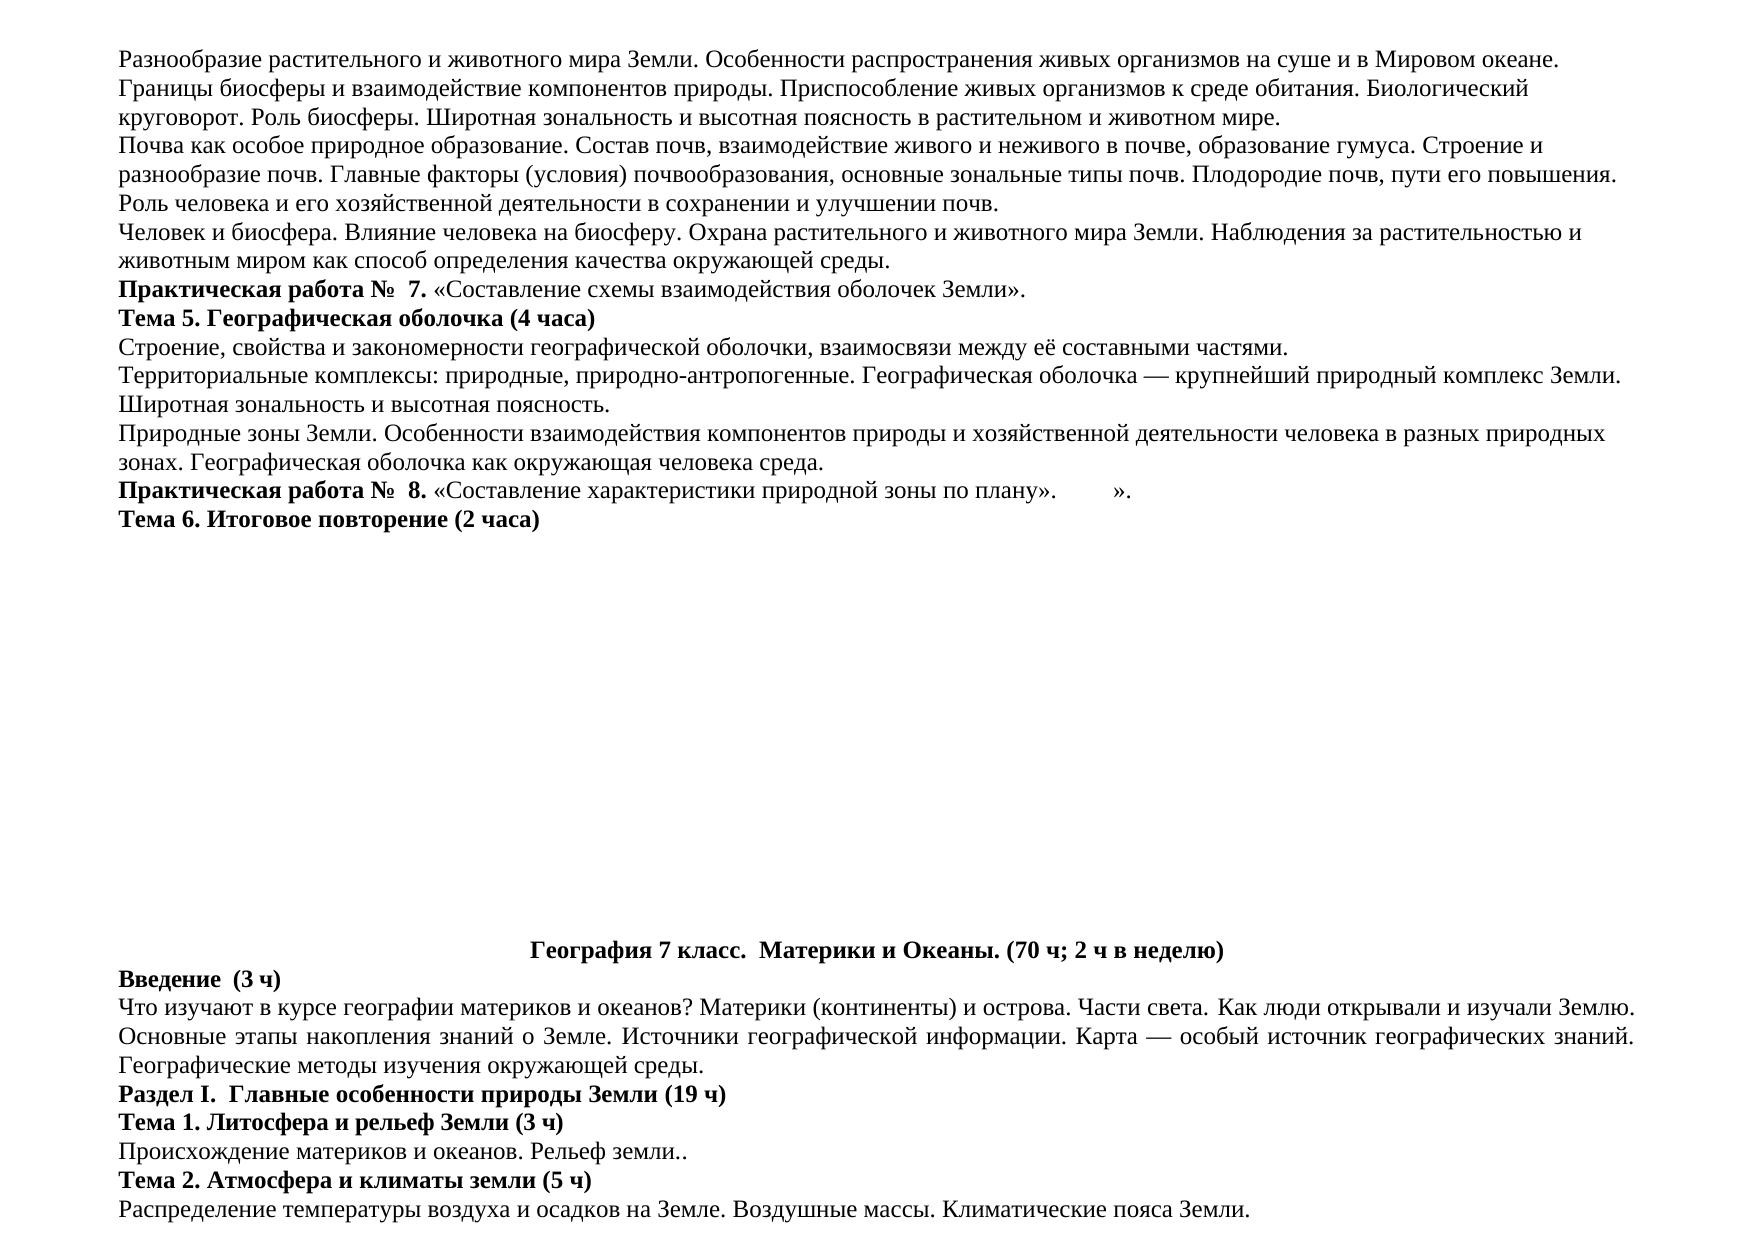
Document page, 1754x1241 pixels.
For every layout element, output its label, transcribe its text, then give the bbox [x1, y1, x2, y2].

text Тема 6. Итоговое повторение (2 часа) [118, 504, 1636, 533]
text Почва как особое природное образование. Состав почв, взаимодействие живого и неживого в почве, образование гумуса. Строение и разнообразие почв. Главные факторы (условия) почвообразования, основные зональные типы почв. Плодородие почв, пути его повышения. Роль человека и его хозяйственной деятельности в сохранении и улучшении почв. [118, 131, 1631, 217]
text Практическая работа № 7. «Составление схемы взаимодействия оболочек Земли». [118, 274, 1631, 303]
text Разнообразие растительного и животного мира Земли. Особенности распространения живых организмов на суше и в Мировом океане. Границы биосферы и взаимодействие компонентов природы. Приспособление живых организмов к среде обитания. Биологический круговорот. Роль биосферы. Широтная зональность и высотная поясность в растительном и животном мире. [118, 44, 1631, 131]
text География 7 класс. Материки и Океаны. (70 ч; 2 ч в неделю) [118, 935, 1636, 964]
text Происхождение материков и океанов. Рельеф земли.. [118, 1136, 1636, 1165]
text Раздел I. Главные особенности природы Земли (19 ч) [118, 1079, 1636, 1107]
text Распределение температуры воздуха и осадков на Земле. Воздушные массы. Климатические пояса Земли. [118, 1194, 1636, 1222]
text Территориальные комплексы: природные, природно-антропогенные. Географическая оболочка — крупнейший природный комплекс Земли. Широтная зональность и высотная поясность. [118, 361, 1631, 418]
text Природные зоны Земли. Особенности взаимодействия компонентов природы и хозяйственной деятельности человека в разных природных зонах. Географическая оболочка как окружающая человека среда. [118, 418, 1631, 476]
text Строение, свойства и закономерности географической оболочки, взаимосвязи между её составными частями. [118, 332, 1631, 361]
text Практическая работа № 8. «Составление характеристики природной зоны по плану». ». [118, 476, 1631, 504]
text Человек и биосфера. Влияние человека на биосферу. Охрана растительного и животного мира Земли. Наблюдения за растительностью и животным миром как способ определения качества окружающей среды. [118, 217, 1631, 274]
text Тема 5. Географическая оболочка (4 часа) [118, 303, 1631, 332]
text Введение (3 ч) [118, 964, 1636, 992]
text Что изучают в курсе географии материков и океанов? Материки (континенты) и острова. Части света. Как люди открывали и изучали Землю. Основные этапы накопления знаний о Земле. Источники географической информации. Карта — особый источник географических знаний. Географические методы изучения окружающей среды. [118, 992, 1636, 1079]
text Тема 1. Литосфера и рельеф Земли (3 ч) [118, 1107, 1636, 1136]
text Тема 2. Атмосфера и климаты земли (5 ч) [118, 1165, 1636, 1194]
